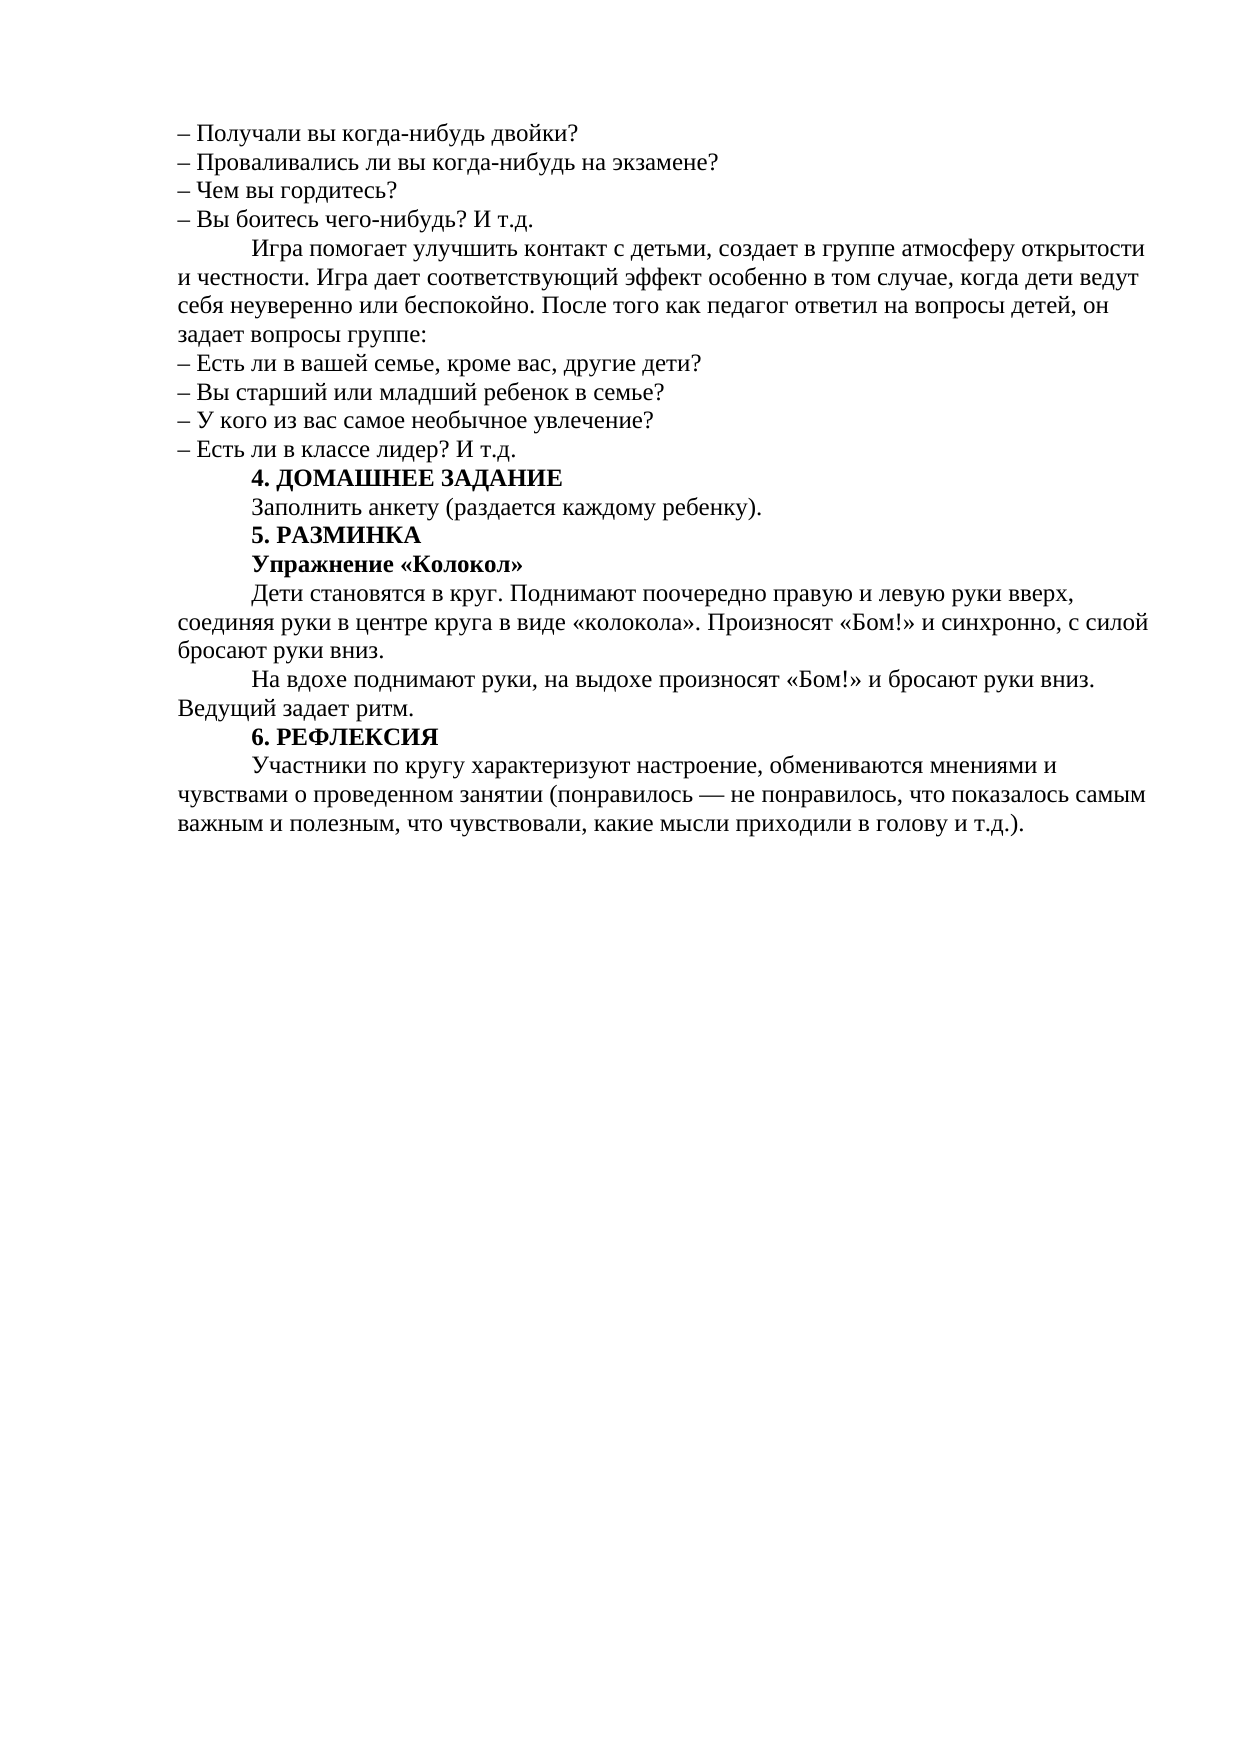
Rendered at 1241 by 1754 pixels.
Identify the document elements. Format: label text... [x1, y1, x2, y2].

text На вдохе поднимают руки, на выдохе произносят «Бом!» и бросают руки вниз. Ведущий задает ритм. [177, 664, 1152, 722]
text Заполнить анкету (раздается каждому ребенку). [177, 492, 1152, 521]
text Упражнение «Колокол» [177, 549, 1152, 578]
text – Есть ли в классе лидер? И т.д. [177, 434, 1152, 463]
text Дети становятся в круг. Поднимают поочередно правую и левую руки вверх, соединяя руки в центре круга в виде «колокола». Произносят «Бом!» и синхронно, с силой бросают руки вниз. [177, 578, 1152, 664]
text – Чем вы гордитесь? [177, 176, 1152, 204]
text – У кого из вас самое необычное увлечение? [177, 406, 1152, 434]
text – Получали вы когда-нибудь двойки? [177, 118, 1152, 147]
text Участники по кругу характеризуют настроение, обмениваются мнениями и чувствами о проведенном занятии (понравилось — не понравилось, что показалось самым важным и полезным, что чувствовали, какие мысли приходили в голову и т.д.). [177, 751, 1152, 837]
text – Вы боитесь чего-нибудь? И т.д. [177, 204, 1152, 233]
text – Проваливались ли вы когда-нибудь на экзамене? [177, 147, 1152, 176]
text 5. РАЗМИНКА [177, 521, 1152, 549]
text Игра помогает улучшить контакт с детьми, создает в группе атмосферу открытости и честности. Игра дает соответствующий эффект особенно в том случае, когда дети ведут себя неуверенно или беспокойно. После того как педагог ответил на вопросы детей, он задает вопросы группе: [177, 233, 1152, 348]
text 6. РЕФЛЕКСИЯ [177, 722, 1152, 751]
text – Вы старший или младший ребенок в семье? [177, 377, 1152, 406]
text 4. ДОМАШНЕЕ ЗАДАНИЕ [177, 463, 1152, 492]
text – Есть ли в вашей семье, кроме вас, другие дети? [177, 348, 1152, 377]
